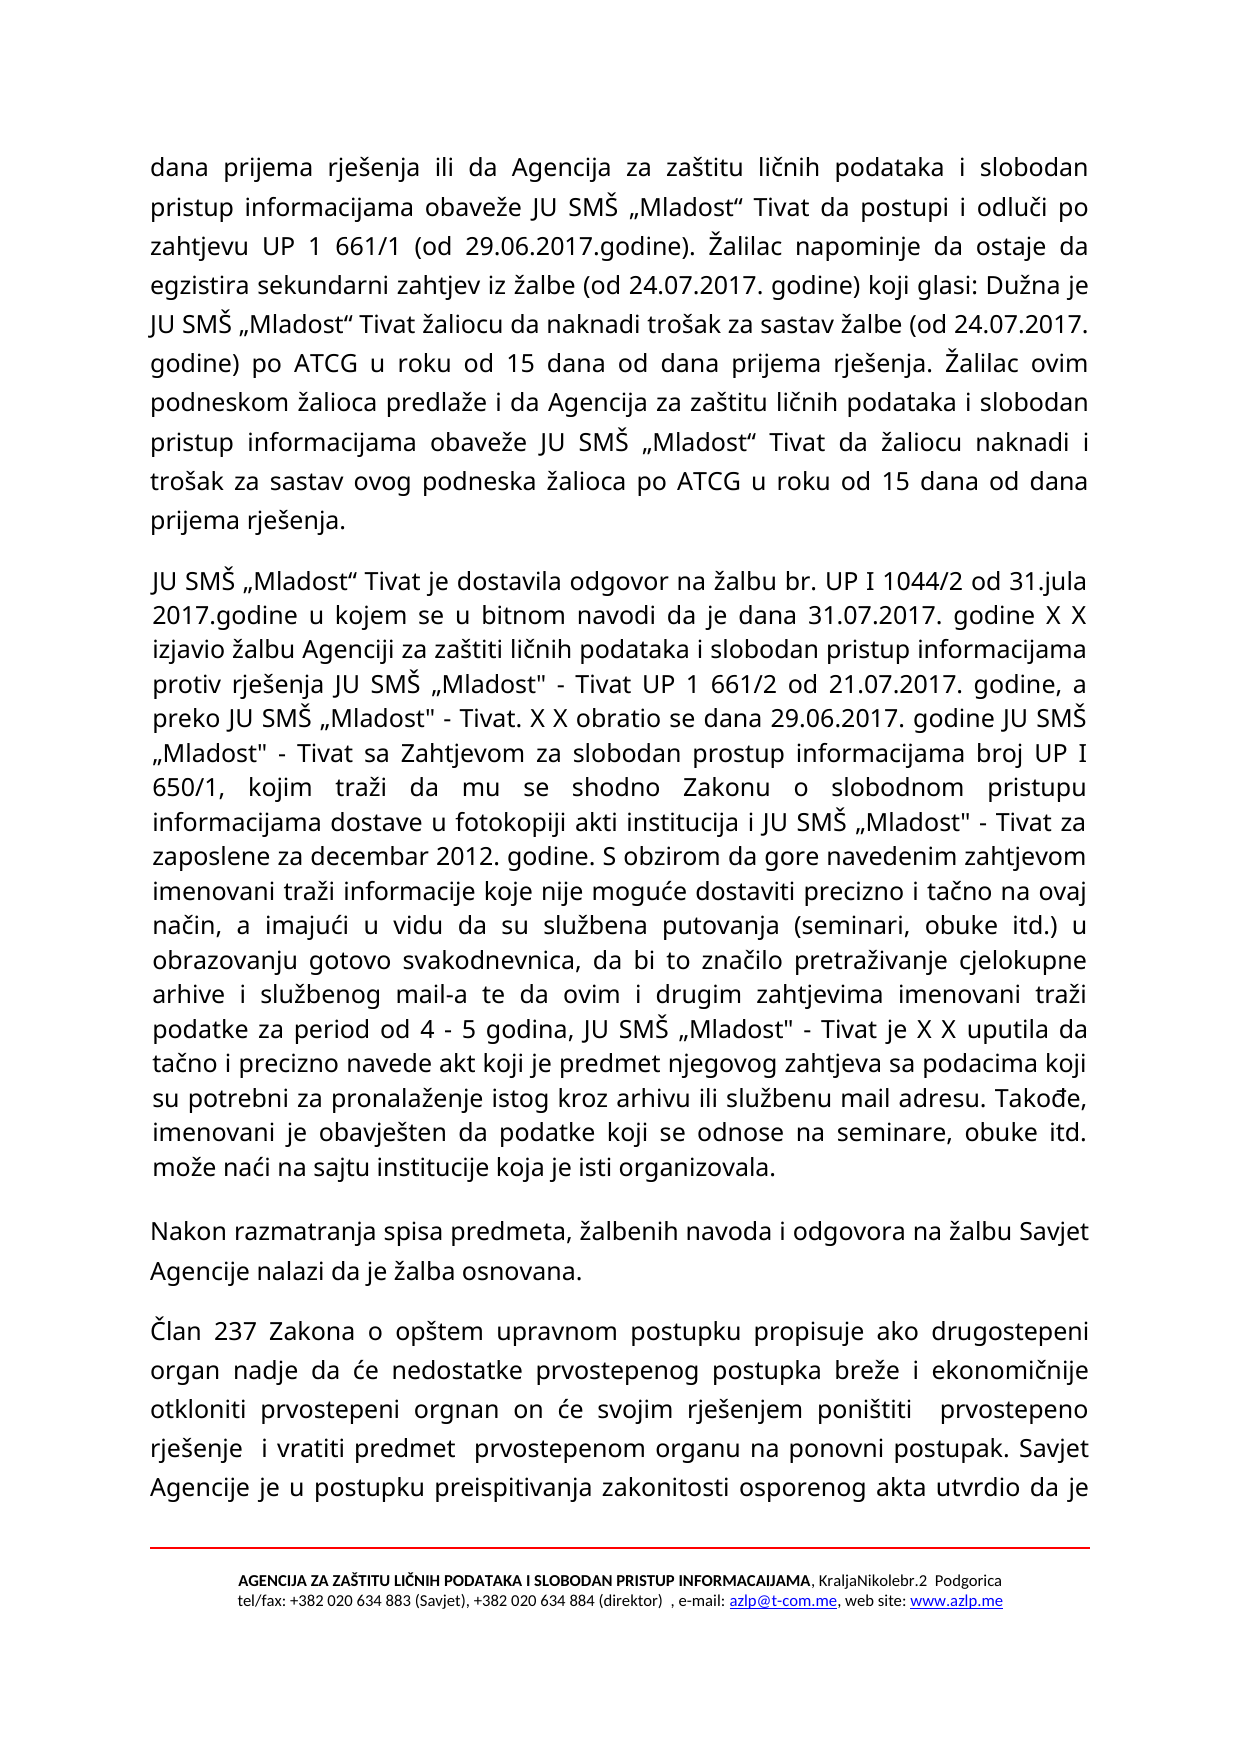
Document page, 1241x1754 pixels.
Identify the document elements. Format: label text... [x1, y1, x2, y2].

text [150, 150, 1090, 537]
text JU SMŠ „Mladost“ Tivat je dostavila odgovor na žalbu br. UP I 1044/2 od 31.jula 2017.godine u kojem se u bitnom navodi da je dana 31.07.2017. godine X X izjavio žalbu Agenciji za zaštiti ličnih podataka i slobodan pristup informacijama protiv rješenja JU SMŠ „Mladost" - Tivat UP 1 661/2 od 21.07.2017. godine, a preko JU SMŠ „Mladost" - Tivat. X X obratio se dana 29.06.2017. godine JU SMŠ „Mladost" - Tivat sa Zahtjevom za slobodan prostup informacijama broj UP I 650/1, kojim traži da mu se shodno Zakonu o slobodnom pristupu informacijama dostave u fotokopiji akti institucija i JU SMŠ „Mladost" - Tivat za zaposlene za decembar 2012. godine. S obzirom da gore navedenim zahtjevom imenovani traži informacije koje nije moguće dostaviti precizno i tačno na ovaj način, a imajući u vidu da su službena putovanja (seminari, obuke itd.) u obrazovanju gotovo svakodnevnica, da bi to značilo pretraživanje cjelokupne arhive i službenog mail-a te da ovim i drugim zahtjevima imenovani traži podatke za period od 4 - 5 godina, JU SMŠ „Mladost" - Tivat je X X uputila da tačno i precizno navede akt koji je predmet njegovog zahtjeva sa podacima koji su potrebni za pronalaženje istog kroz arhivu ili službenu mail adresu. Takođe, imenovani je obavješten da podatke koji se odnose na seminare, obuke itd. može naći na sajtu institucije koja je isti organizovala. [152, 562, 1088, 1183]
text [150, 1313, 1090, 1504]
text Nakon razmatranja spisa predmeta, žalbenih navoda i odgovora na žalbu Savjet Agencije nalazi da je žalba osnovana. [150, 1214, 1090, 1287]
